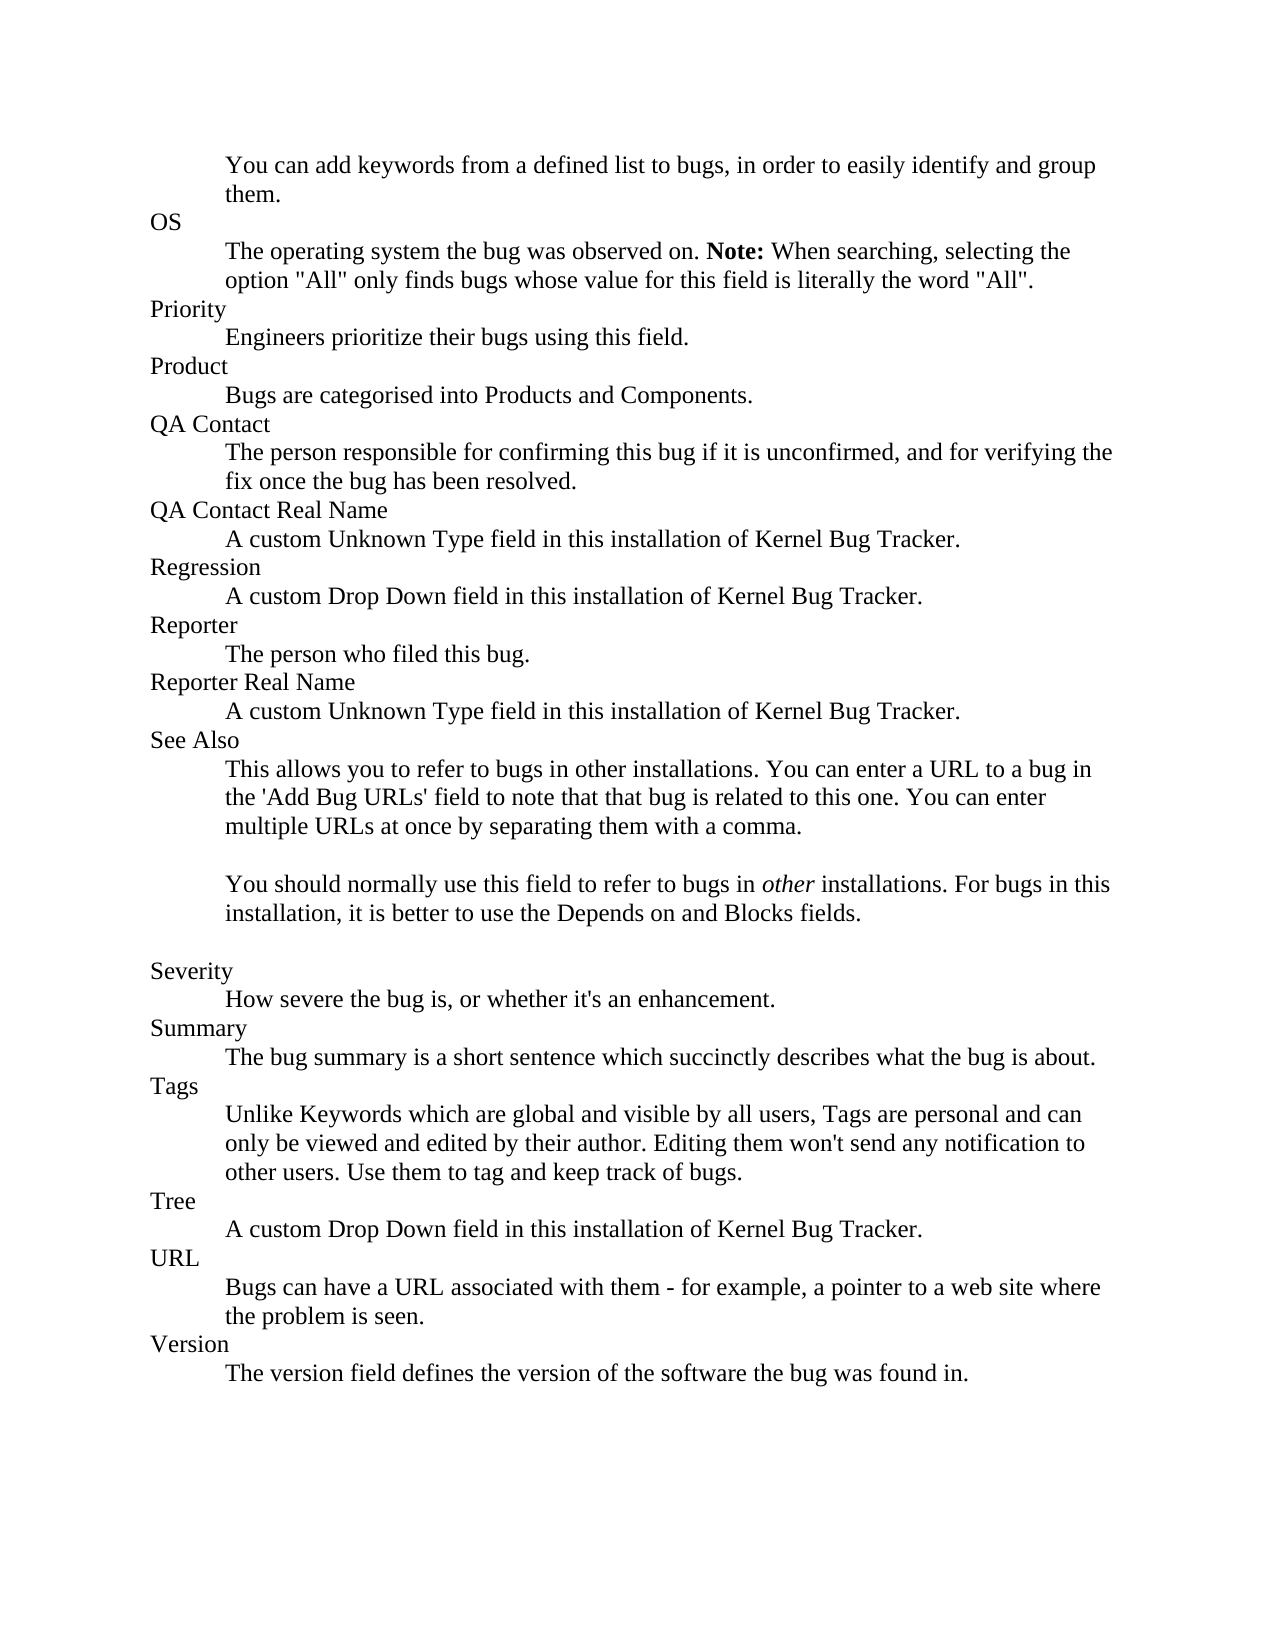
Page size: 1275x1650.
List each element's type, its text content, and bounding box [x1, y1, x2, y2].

text See Also [150, 725, 1125, 754]
text The version field defines the version of the software the bug was found in. [225, 1358, 1125, 1387]
text Bugs are categorised into Products and Components. [225, 380, 1125, 409]
text Product [150, 351, 1125, 380]
text URL [150, 1243, 1125, 1272]
text You can add keywords from a defined list to bugs, in order to easily identify and group them. [225, 150, 1125, 207]
text The person who filed this bug. [225, 639, 1125, 667]
text The person responsible for confirming this bug if it is unconfirmed, and for verifying the fix once the bug has been resolved. [225, 437, 1125, 495]
text The operating system the bug was observed on. Note: When searching, selecting the option "All" only finds bugs whose value for this field is literally the word "All". [225, 236, 1125, 294]
text Tags [150, 1071, 1125, 1099]
text How severe the bug is, or whether it's an enhancement. [225, 984, 1125, 1013]
text Version [150, 1329, 1125, 1358]
text QA Contact Real Name [150, 495, 1125, 524]
text Bugs can have a URL associated with them - for example, a pointer to a web site where the problem is seen. [225, 1272, 1125, 1329]
text Reporter [150, 610, 1125, 639]
text OS [150, 207, 1125, 236]
text This allows you to refer to bugs in other installations. You can enter a URL to a bug in the 'Add Bug URLs' field to note that that bug is related to this one. You can enter multiple URLs at once by separating them with a comma. [225, 754, 1125, 840]
text A custom Drop Down field in this installation of Kernel Bug Tracker. [225, 581, 1125, 610]
text Summary [150, 1013, 1125, 1042]
text Tree [150, 1186, 1125, 1214]
text Severity [150, 956, 1125, 984]
text Unlike Keywords which are global and visible by all users, Tags are personal and can only be viewed and edited by their author. Editing them won't send any notification to other users. Use them to tag and keep track of bugs. [225, 1099, 1125, 1186]
text Engineers prioritize their bugs using this field. [225, 322, 1125, 351]
text A custom Unknown Type field in this installation of Kernel Bug Tracker. [225, 696, 1125, 725]
text QA Contact [150, 409, 1125, 437]
text Regression [150, 552, 1125, 581]
text Priority [150, 294, 1125, 322]
text The bug summary is a short sentence which succinctly describes what the bug is about. [225, 1042, 1125, 1071]
text A custom Unknown Type field in this installation of Kernel Bug Tracker. [225, 524, 1125, 552]
text Reporter Real Name [150, 667, 1125, 696]
text You should normally use this field to refer to bugs in other installations. For bugs in this installation, it is better to use the Depends on and Blocks fields. [225, 869, 1125, 927]
text A custom Drop Down field in this installation of Kernel Bug Tracker. [225, 1214, 1125, 1243]
